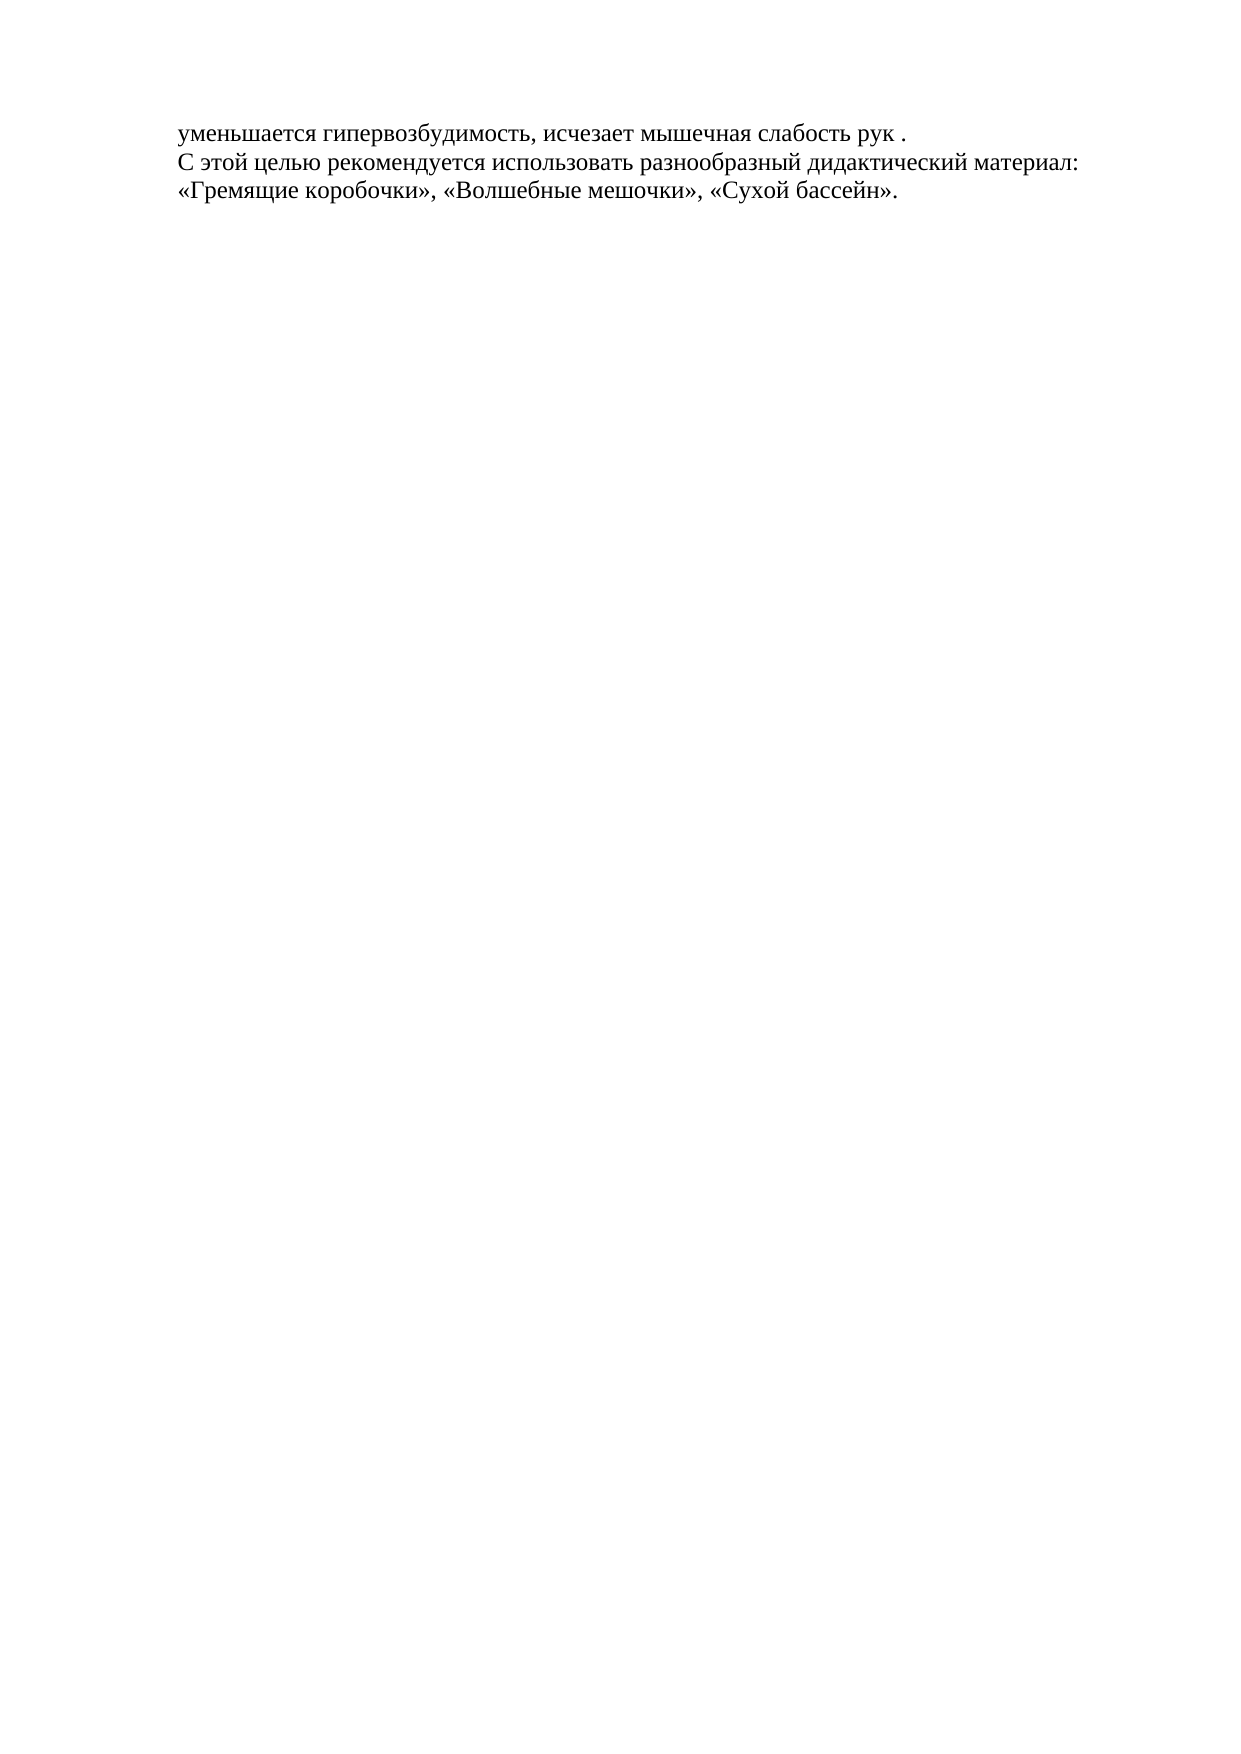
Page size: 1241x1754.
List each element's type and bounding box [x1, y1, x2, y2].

text [177, 118, 1152, 204]
